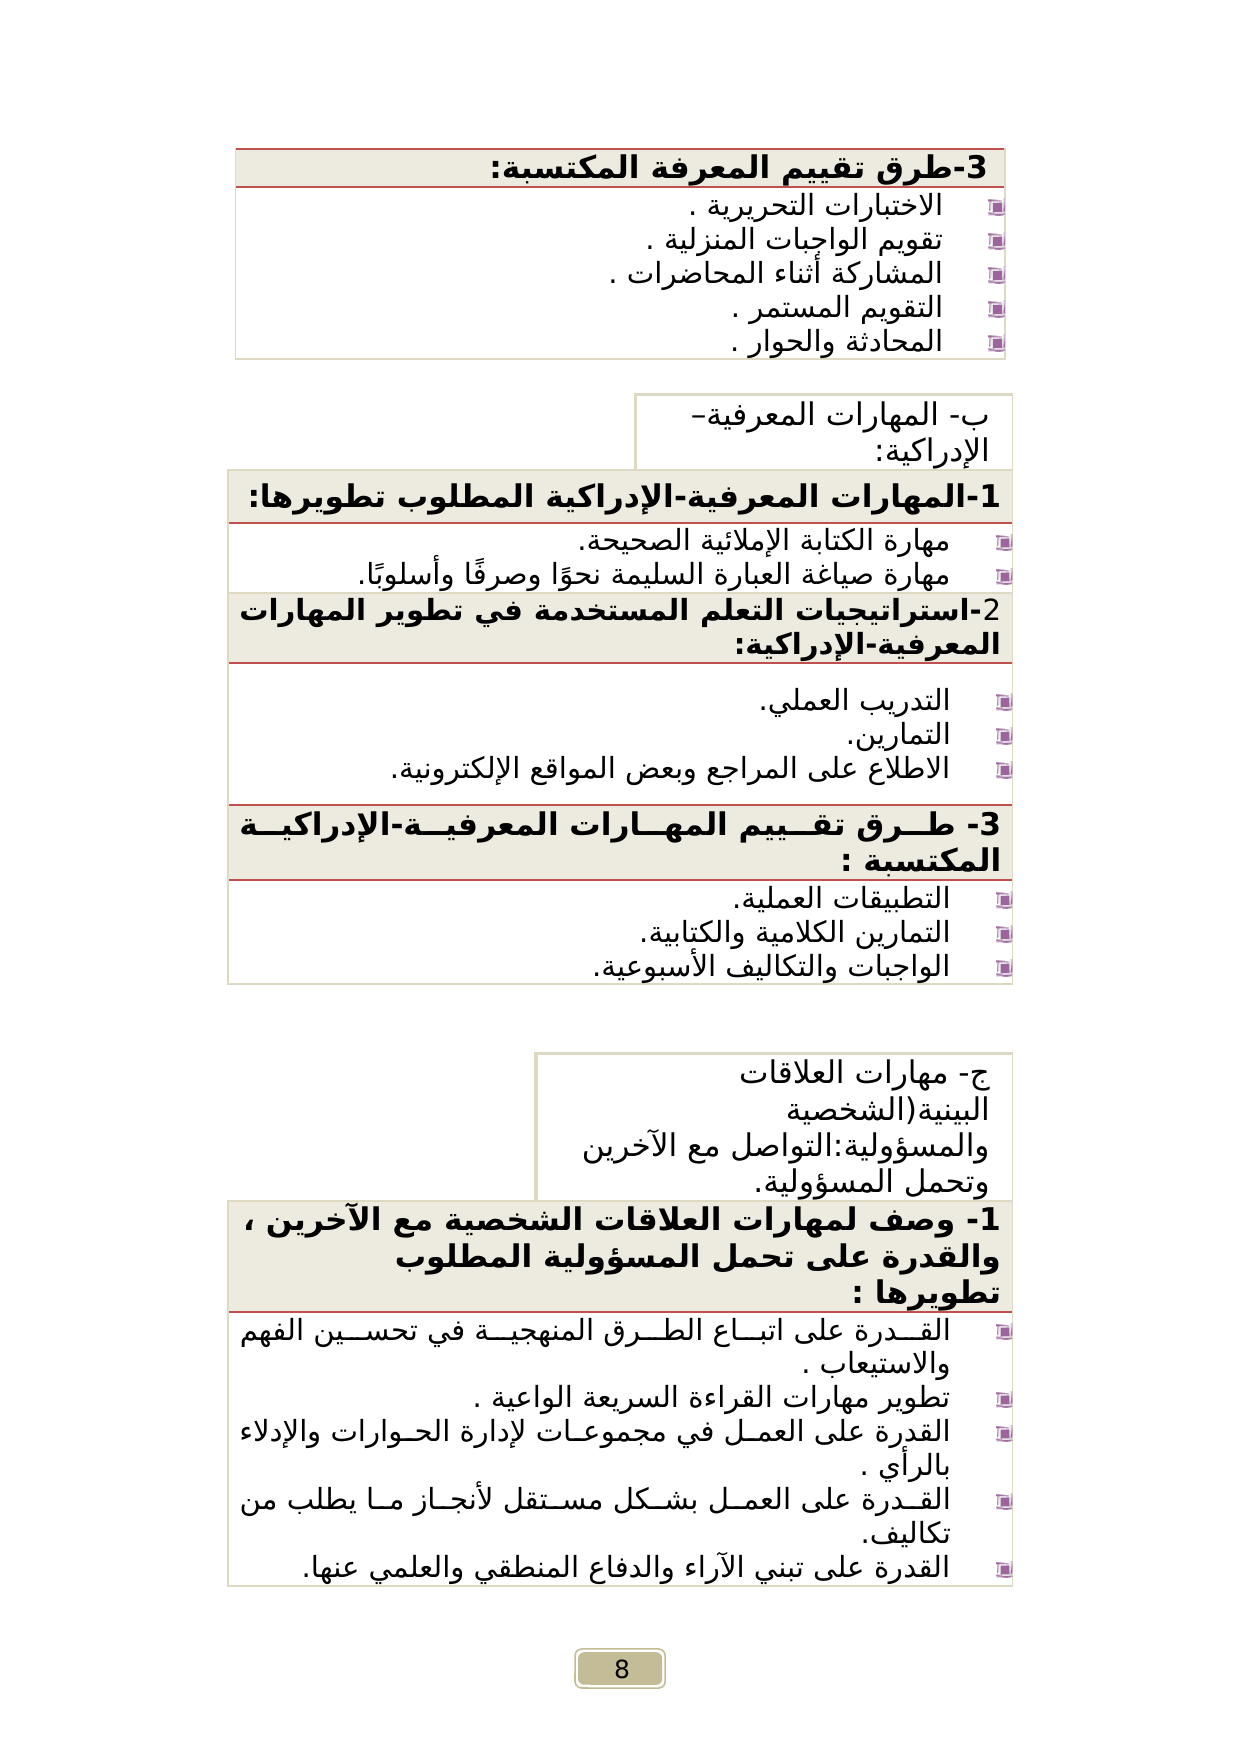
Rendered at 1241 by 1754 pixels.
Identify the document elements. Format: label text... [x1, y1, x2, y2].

table_cell التطبيقات العملية. التمارين الكلامية والكتابية. الواجبات والتكاليف الأسبوعية. [229, 881, 1012, 983]
picture [996, 568, 1013, 585]
picture [988, 232, 1005, 250]
table_cell التدريب العملي. التمارين. الاطلاع على المراجع وبعض المواقع الإلكترونية. [229, 664, 1012, 804]
table_cell 3- طرق تقييم المهارات المعرفية-الإدراكية المكتسبة : [229, 806, 1012, 879]
picture [996, 959, 1013, 977]
picture [996, 534, 1013, 551]
table_cell 1-المهارات المعرفية-الإدراكية المطلوب تطويرها: [229, 471, 1012, 522]
table_header ج- مهارات العلاقات البينية(الشخصية والمسؤولية:التواصل مع الآخرين وتحمل المسؤولية. [538, 1055, 1012, 1200]
table_cell 1- وصف لمهارات العلاقات الشخصية مع الآخرين ، والقدرة على تحمل المسؤولية المطلوب تطويرها : [229, 1202, 1012, 1311]
picture [996, 891, 1013, 909]
picture [988, 198, 1005, 216]
table_cell مهارة الكتابة الإملائية الصحيحة. مهارة صياغة العبارة السليمة نحوًا وصرفًا وأسلوبًا. [229, 524, 1012, 592]
picture [996, 1425, 1013, 1442]
picture [996, 1561, 1013, 1578]
picture [996, 1391, 1013, 1408]
picture [996, 693, 1013, 711]
picture [988, 300, 1005, 318]
picture [996, 1493, 1013, 1510]
picture [988, 266, 1005, 284]
table_header ب- المهارات المعرفية– الإدراكية: [637, 396, 1012, 469]
table_cell القدرة على اتباع الطرق المنهجية في تحسين الفهم والاستيعاب . تطوير مهارات القراءة السريعة الواعية . القدرة على العمل في مجموعات لإدارة الحوارات والإدلاء بالرأي . القدرة على العمل بشكل مستقل لأنجاز ما يطلب من تكاليف. القدرة على تبني الآراء والدفاع المنطقي والعلمي عنها. [229, 1313, 1012, 1584]
picture [996, 727, 1013, 745]
table_cell الاختبارات التحريرية . تقويم الواجبات المنزلية . المشاركة أثناء المحاضرات . التقويم المستمر . المحادثة والحوار . [236, 188, 1004, 358]
picture [996, 925, 1013, 943]
picture [996, 761, 1013, 779]
picture [988, 334, 1005, 352]
picture [996, 1323, 1013, 1340]
table_cell 2-استراتيجيات التعلم المستخدمة في تطوير المهارات المعرفية-الإدراكية: [229, 594, 1012, 662]
table_cell 3-طرق تقييم المعرفة المكتسبة: [236, 150, 1004, 186]
